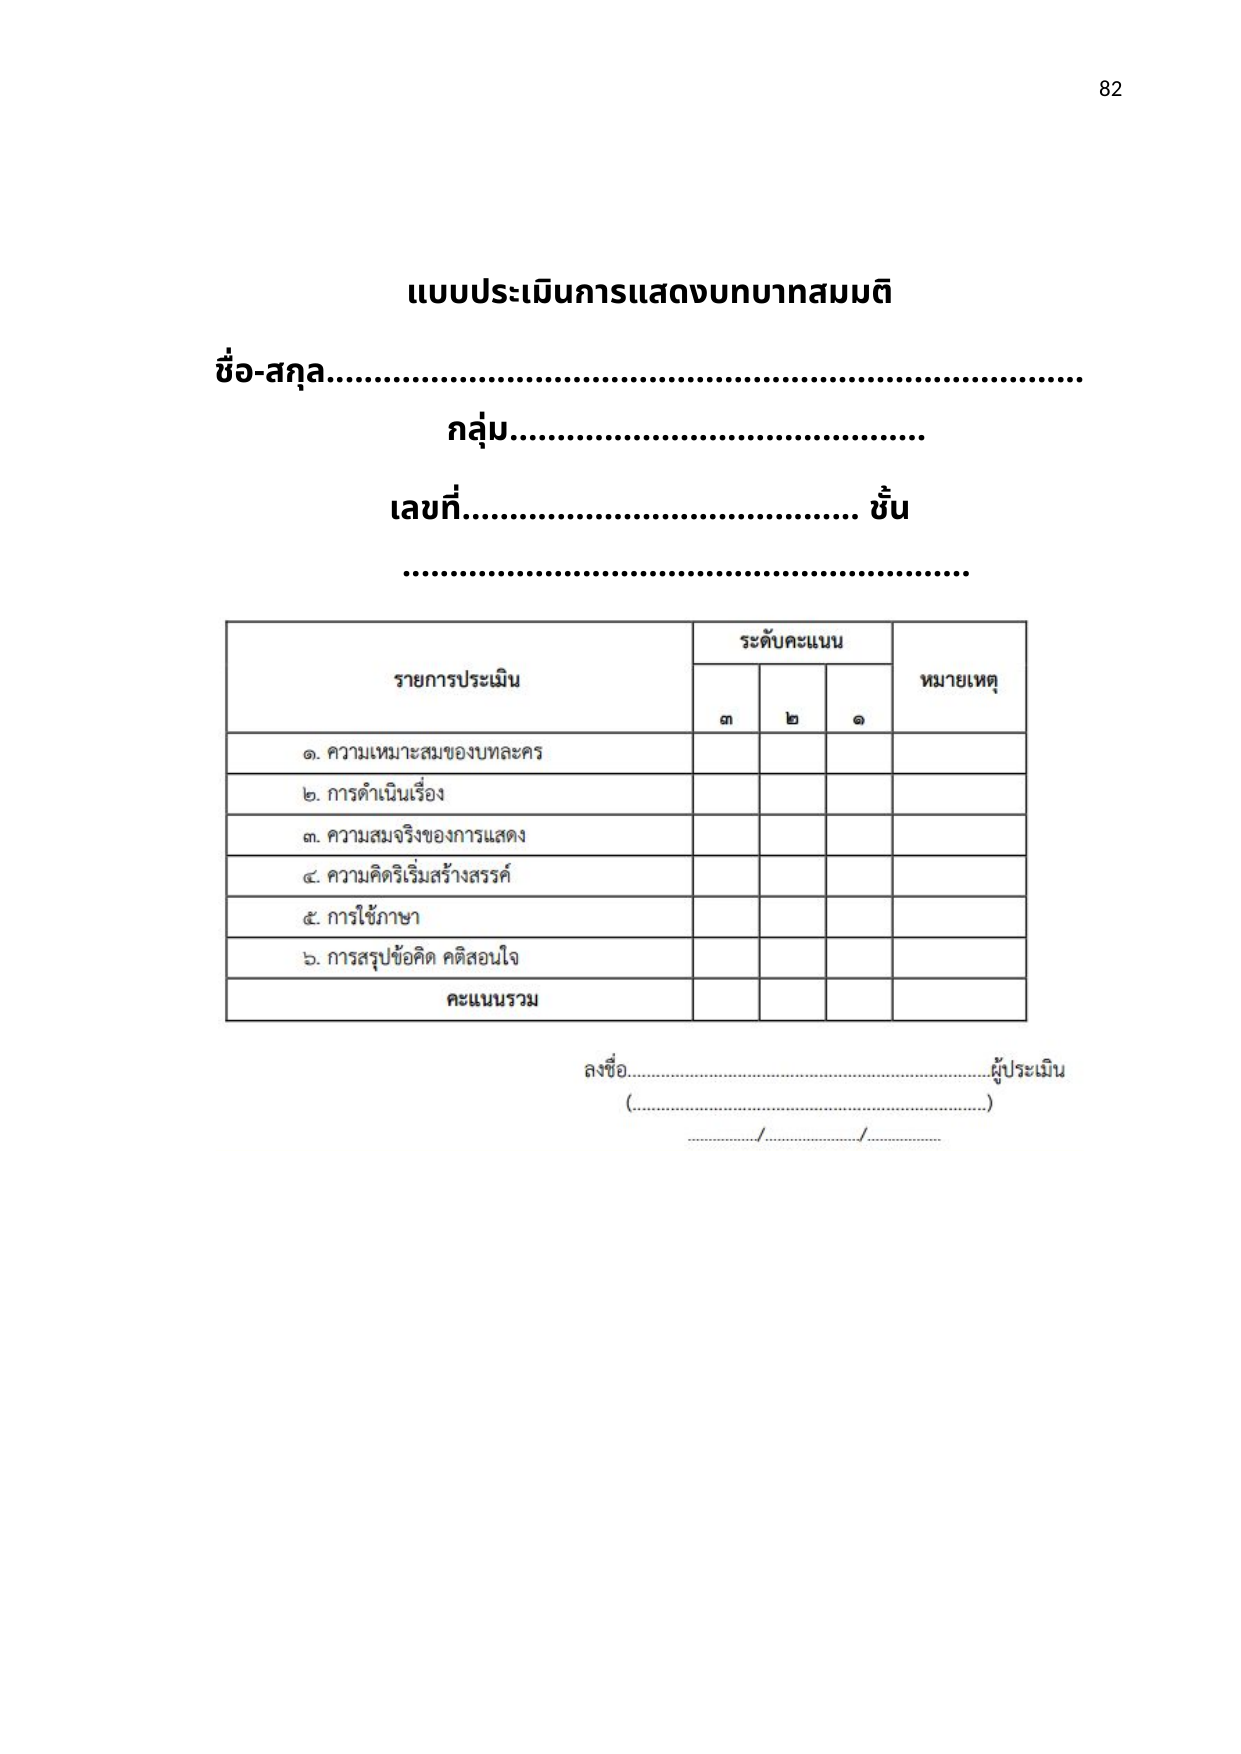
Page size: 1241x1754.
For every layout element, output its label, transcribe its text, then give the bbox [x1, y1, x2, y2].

text เลขที่.......................................... ชั้น ............................................................ [177, 484, 1122, 587]
text แบบประเมินการแสดงบทบาทสมมติ [177, 268, 1122, 318]
text ชื่อ-สกุล................................................................................ กลุ่ม............................................ [177, 347, 1122, 456]
picture [215, 614, 1084, 1151]
